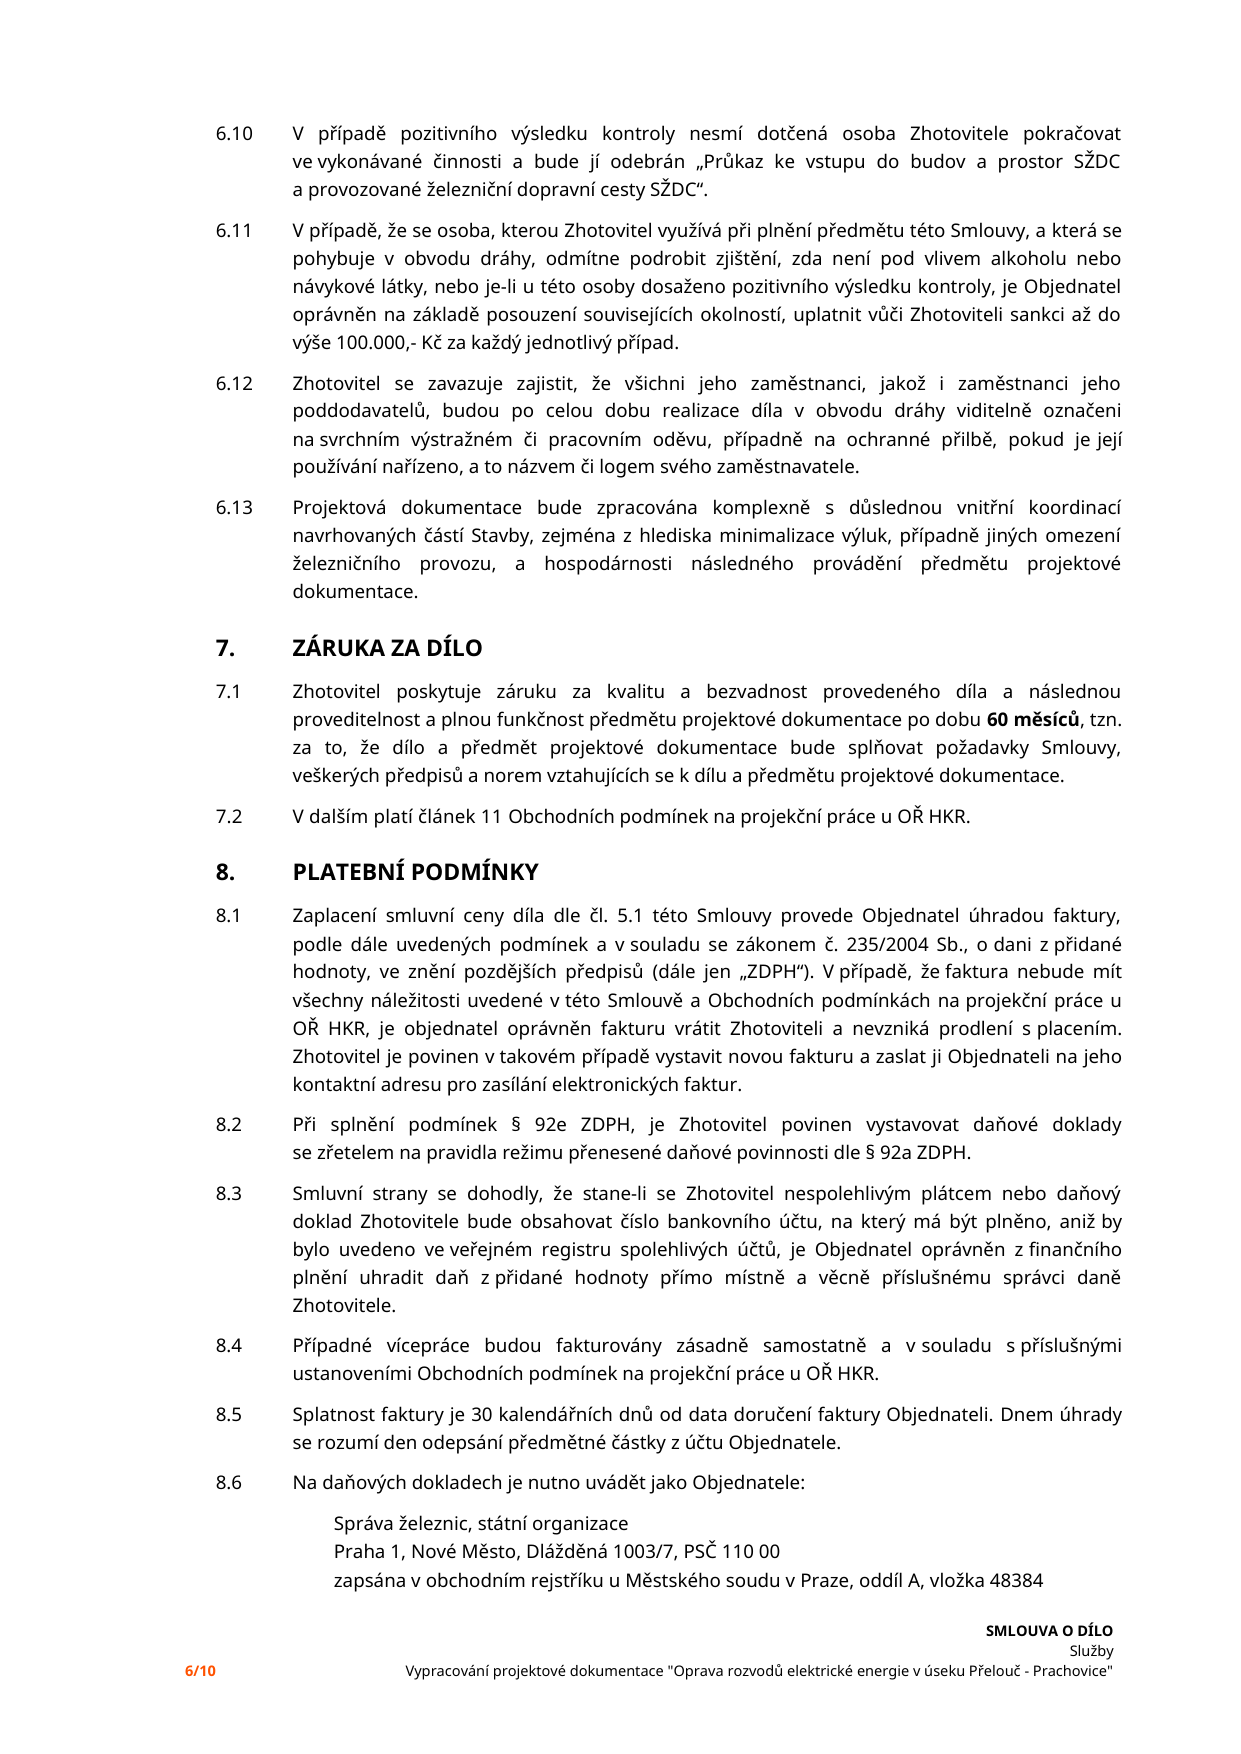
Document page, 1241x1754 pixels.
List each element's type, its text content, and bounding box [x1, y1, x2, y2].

text Smluvní strany se dohodly, že stane-li se Zhotovitel nespolehlivým plátcem nebo daňový doklad Zhotovitele bude obsahovat číslo bankovního účtu, na který má být plněno, aniž by bylo uvedeno ve veřejném registru spolehlivých účtů, je Objednatel oprávněn z finančního plnění uhradit daň z přidané hodnoty přímo místně a věcně příslušnému správci daně Zhotovitele. [216, 1180, 1122, 1318]
text Zaplacení smluvní ceny díla dle čl. 5.1 této Smlouvy provede Objednatel úhradou faktury, podle dále uvedených podmínek a v souladu se zákonem č. 235/2004 Sb., o dani z přidané hodnoty, ve znění pozdějších předpisů (dále jen „ZDPH“). V případě, že faktura nebude mít všechny náležitosti uvedené v této Smlouvě a Obchodních podmínkách na projekční práce u OŘ HKR, je objednatel oprávněn fakturu vrátit Zhotoviteli a nevzniká prodlení s placením. Zhotovitel je povinen v takovém případě vystavit novou fakturu a zaslat ji Objednateli na jeho kontaktní adresu pro zasílání elektronických faktur. [216, 903, 1122, 1096]
text Zhotovitel poskytuje záruku za kvalitu a bezvadnost provedeného díla a následnou proveditelnost a plnou funkčnost předmětu projektové dokumentace po dobu 60 měsíců, tzn. za to, že dílo a předmět projektové dokumentace bude splňovat požadavky Smlouvy, veškerých předpisů a norem vztahujících se k dílu a předmětu projektové dokumentace. [216, 678, 1122, 788]
text zapsána v obchodním rejstříku u Městského soudu v Praze, oddíl A, vložka 48384 [216, 1567, 1122, 1592]
text Na daňových dokladech je nutno uvádět jako Objednatele: [216, 1470, 1122, 1495]
text ZÁRUKA ZA DÍLO [216, 631, 1122, 663]
text Případné vícepráce budou fakturovány zásadně samostatně a v souladu s příslušnými ustanoveními Obchodních podmínek na projekční práce u OŘ HKR. [216, 1333, 1122, 1386]
text Zhotovitel se zavazuje zajistit, že všichni jeho zaměstnanci, jakož i zaměstnanci jeho poddodavatelů, budou po celou dobu realizace díla v obvodu dráhy viditelně označeni na svrchním výstražném či pracovním oděvu, případně na ochranné přilbě, pokud je její používání nařízeno, a to názvem či logem svého zaměstnavatele. [216, 370, 1122, 479]
text Správa železnic, státní organizace [216, 1510, 1122, 1536]
text V případě pozitivního výsledku kontroly nesmí dotčená osoba Zhotovitele pokračovat ve vykonávané činnosti a bude jí odebrán „Průkaz ke vstupu do budov a prostor SŽDC a provozované železniční dopravní cesty SŽDC“. [216, 121, 1122, 202]
text V případě, že se osoba, kterou Zhotovitel využívá při plnění předmětu této Smlouvy, a která se pohybuje v obvodu dráhy, odmítne podrobit zjištění, zda není pod vlivem alkoholu nebo návykové látky, nebo je-li u této osoby dosaženo pozitivního výsledku kontroly, je Objednatel oprávněn na základě posouzení souvisejících okolností, uplatnit vůči Zhotoviteli sankci až do výše 100.000,- Kč za každý jednotlivý případ. [216, 217, 1122, 355]
text V dalším platí článek 11 Obchodních podmínek na projekční práce u OŘ HKR. [216, 803, 1122, 828]
text Při splnění podmínek § 92e ZDPH, je Zhotovitel povinen vystavovat daňové doklady se zřetelem na pravidla režimu přenesené daňové povinnosti dle § 92a ZDPH. [216, 1111, 1122, 1165]
text Splatnost faktury je 30 kalendářních dnů od data doručení faktury Objednateli. Dnem úhrady se rozumí den odepsání předmětné částky z účtu Objednatele. [216, 1401, 1122, 1455]
text PLATEBNÍ PODMÍNKY [216, 856, 1122, 887]
text Projektová dokumentace bude zpracována komplexně s důslednou vnitřní koordinací navrhovaných částí Stavby, zejména z hlediska minimalizace výluk, případně jiných omezení železničního provozu, a hospodárnosti následného provádění předmětu projektové dokumentace. [216, 494, 1122, 604]
text Praha 1, Nové Město, Dlážděná 1003/7, PSČ 110 00 [216, 1539, 1122, 1564]
